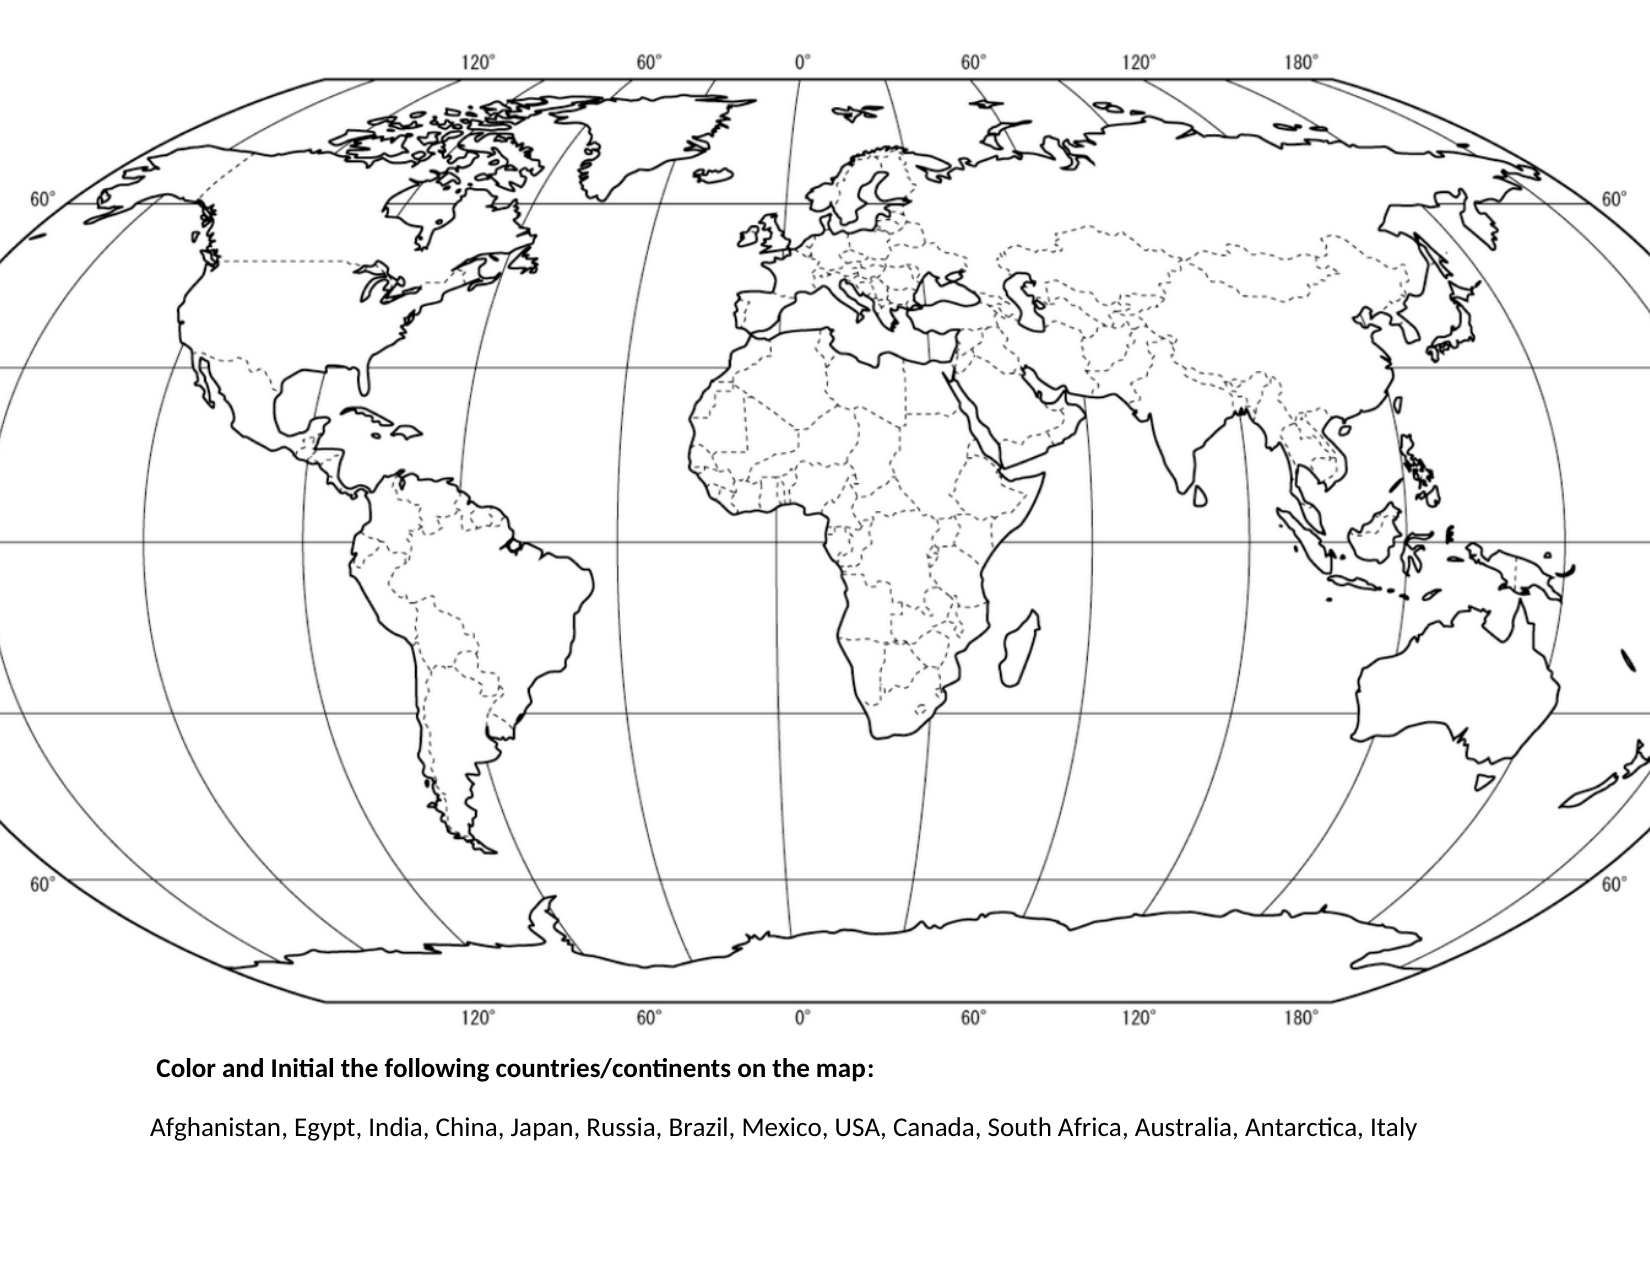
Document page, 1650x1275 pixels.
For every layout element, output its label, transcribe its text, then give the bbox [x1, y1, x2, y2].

picture [0, 47, 1650, 1027]
text Afghanistan, Egypt, India, China, Japan, Russia, Brazil, Mexico, USA, Canada, South Africa, Australia, Antarctica, Italy [150, 1110, 1500, 1143]
text Color and Initial the following countries/continents on the map: [150, 1051, 1500, 1084]
